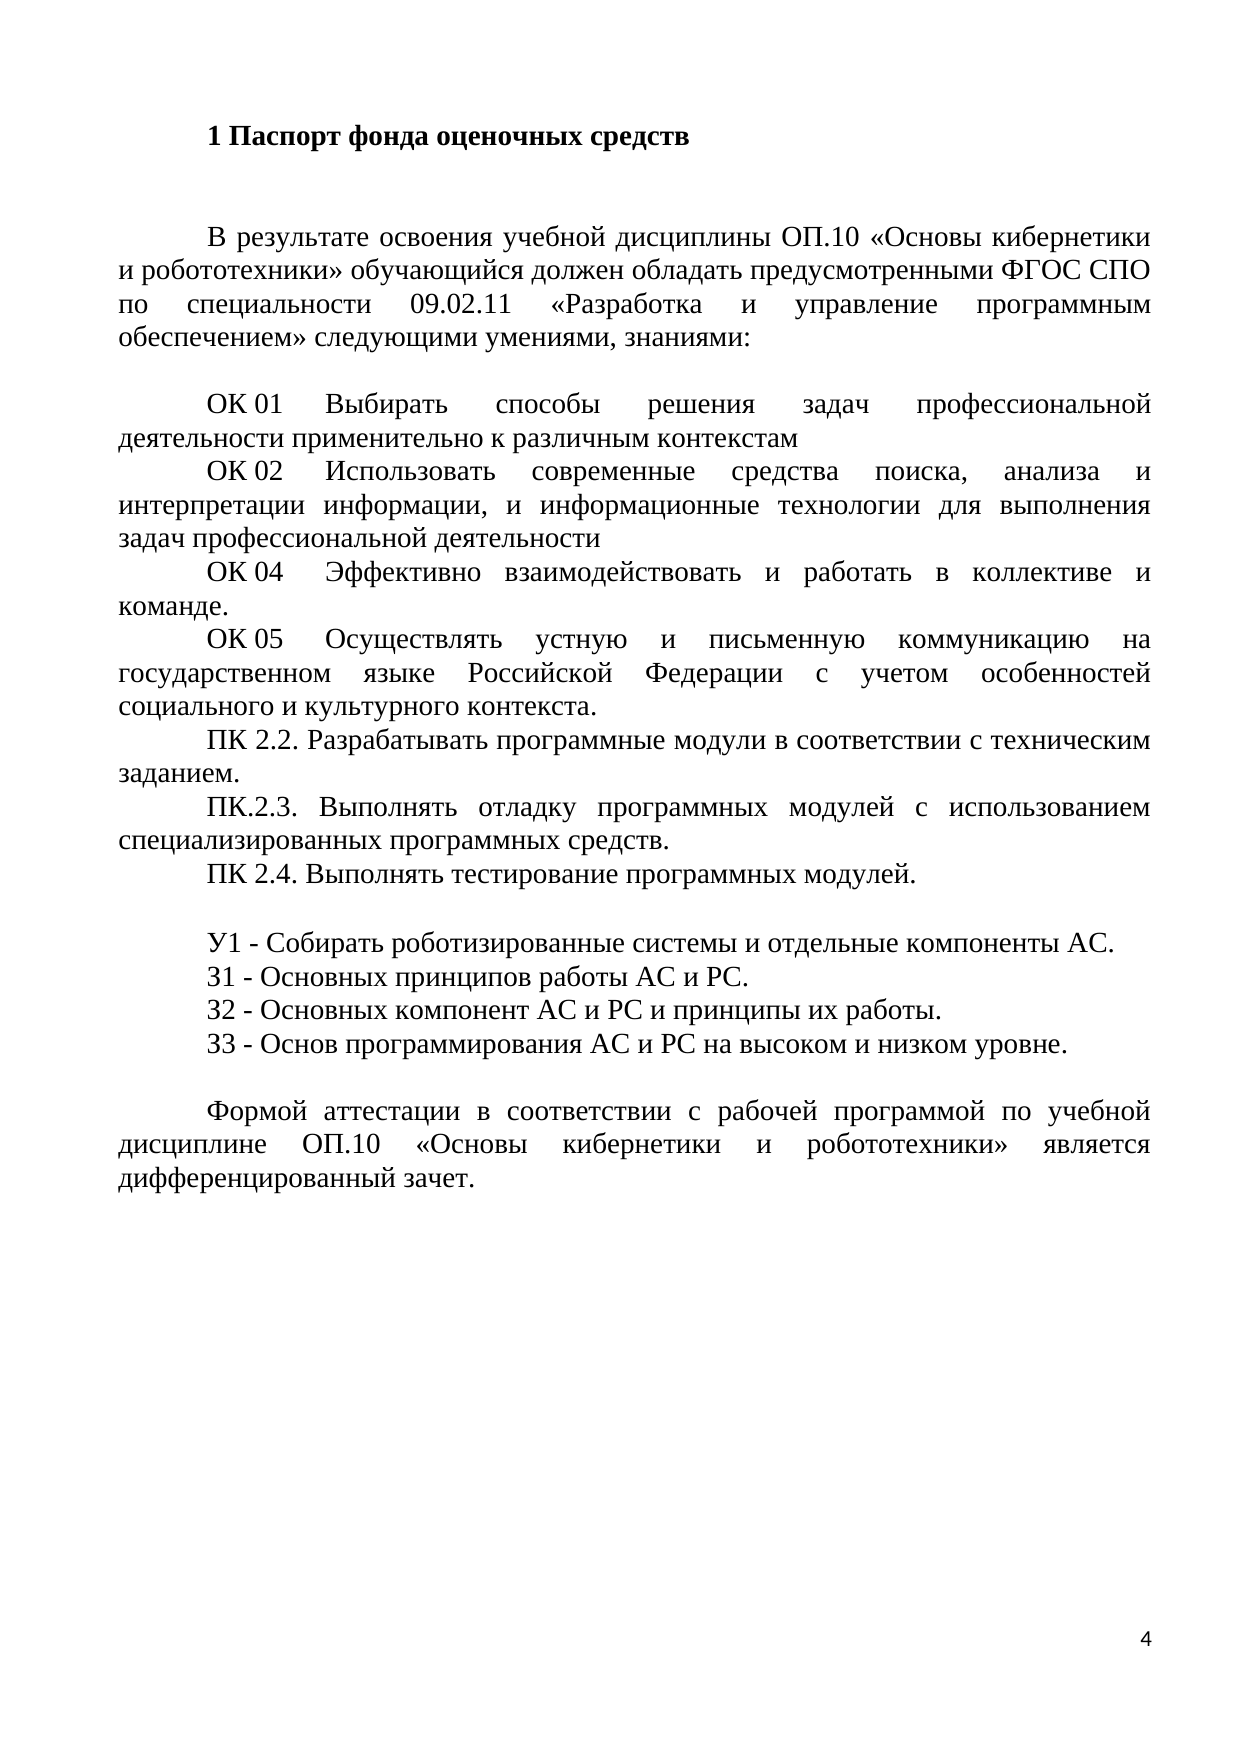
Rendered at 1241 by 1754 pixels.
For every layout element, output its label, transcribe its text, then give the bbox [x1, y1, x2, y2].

text 1 Паспорт фонда оценочных средств [118, 118, 1152, 152]
text ОК 04 Эффективно взаимодействовать и работать в коллективе и команде. [118, 554, 1152, 621]
text В результате освоения учебной дисциплины ОП.10 «Основы кибернетики и робототехники» обучающийся должен обладать предусмотренными ФГОС СПО по специальности 09.02.11 «Разработка и управление программным обеспечением» следующими умениями, знаниями: [118, 219, 1152, 353]
text З3 - Основ программирования АС и РС на высоком и низком уровне. [118, 1026, 1152, 1059]
text У1 - Собирать роботизированные системы и отдельные компоненты АС. [118, 925, 1152, 959]
text З2 - Основных компонент АС и РС и принципы их работы. [118, 992, 1152, 1026]
text З1 - Основных принципов работы АС и РС. [118, 959, 1152, 992]
text ОК 01 Выбирать способы решения задач профессиональной деятельности применительно к различным контекстам [118, 386, 1152, 453]
text Формой аттестации в соответствии с рабочей программой по учебной дисциплине ОП.10 «Основы кибернетики и робототехники» является дифференцированный зачет. [118, 1093, 1152, 1193]
text ОК 02 Использовать современные средства поиска, анализа и интерпретации информации, и информационные технологии для выполнения задач профессиональной деятельности [118, 453, 1152, 554]
text ПК.2.3. Выполнять отладку программных модулей с использованием специализированных программных средств. [118, 789, 1152, 856]
text ОК 05 Осуществлять устную и письменную коммуникацию на государственном языке Российской Федерации с учетом особенностей социального и культурного контекста. [118, 621, 1152, 722]
text ПК 2.2. Разрабатывать программные модули в соответствии с техническим заданием. [118, 722, 1152, 789]
text ПК 2.4. Выполнять тестирование программных модулей. [118, 856, 1152, 889]
